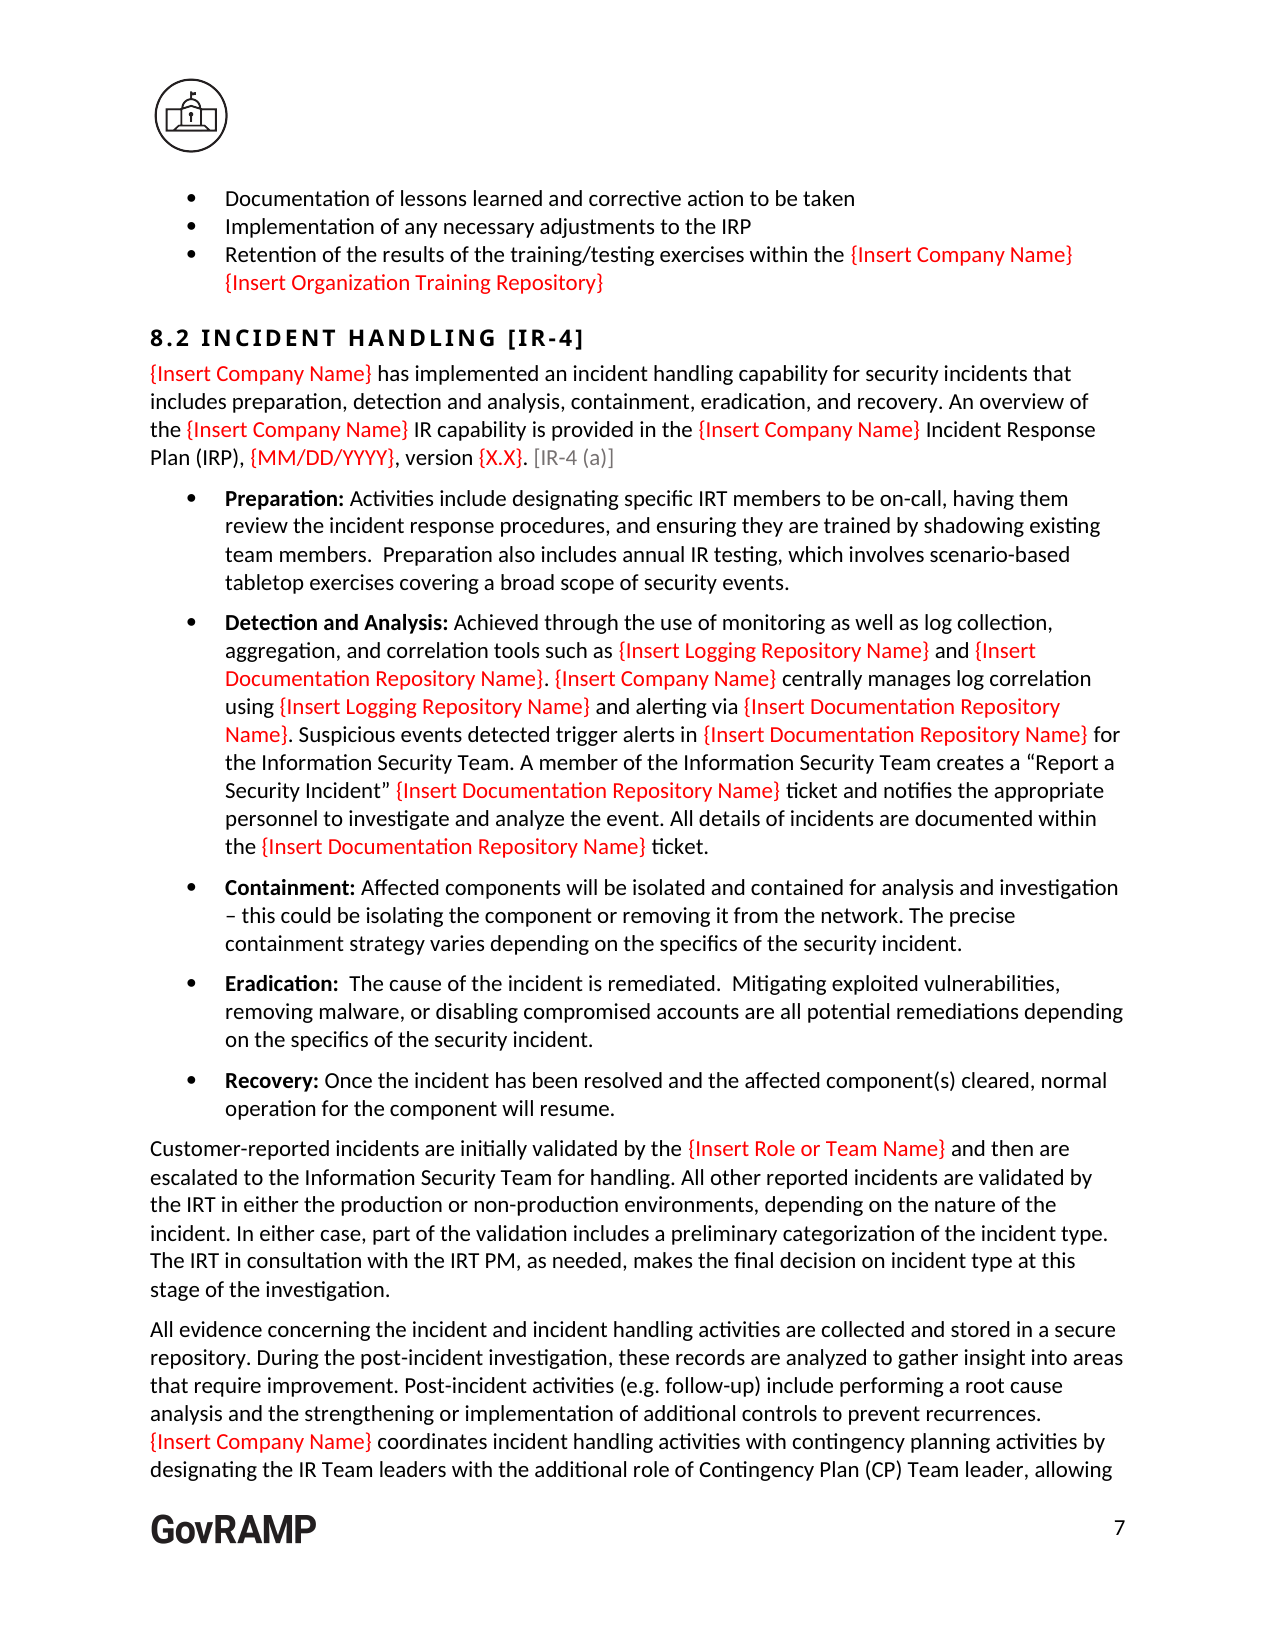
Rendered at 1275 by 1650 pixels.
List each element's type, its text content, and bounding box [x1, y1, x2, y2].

picture [150, 75, 232, 157]
list Preparation: Activities include designating specific IRT members to be on-call, having them review the incident response procedures, and ensuring they are trained by shadowing existing team members. Preparation also includes annual IR testing, which involves scenario-based tabletop exercises covering a broad scope of security events. [187, 484, 1125, 596]
list Containment: Affected components will be isolated and contained for analysis and investigation – this could be isolating the component or removing it from the network. The precise containment strategy varies depending on the specifics of the security incident. [187, 873, 1125, 957]
text Customer-reported incidents are initially validated by the {Insert Role or Team Name} and then are escalated to the Information Security Team for handling. All other reported incidents are validated by the IRT in either the production or non-production environments, depending on the nature of the incident. In either case, part of the validation includes a preliminary categorization of the incident type. The IRT in consultation with the IRT PM, as needed, makes the final decision on incident type at this stage of the investigation. [150, 1134, 1125, 1303]
picture [150, 1512, 318, 1546]
text {Insert Company Name} has implemented an incident handling capability for security incidents that includes preparation, detection and analysis, containment, eradication, and recovery. An overview of the {Insert Company Name} IR capability is provided in the {Insert Company Name} Incident Response Plan (IRP), {MM/DD/YYYY}, version {X.X}. [IR-4 (a)] [150, 359, 1125, 471]
list Recovery: Once the incident has been resolved and the affected component(s) cleared, normal operation for the component will resume. [187, 1066, 1125, 1122]
list Eradication: The cause of the incident is remediated. Mitigating exploited vulnerabilities, removing malware, or disabling compromised accounts are all potential remediations depending on the specifics of the security incident. [187, 969, 1125, 1053]
text All evidence concerning the incident and incident handling activities are collected and stored in a secure repository. During the post-incident investigation, these records are analyzed to gather insight into areas that require improvement. Post-incident activities (e.g. follow-up) include performing a root cause analysis and the strengthening or implementation of additional controls to prevent recurrences. [150, 1315, 1125, 1427]
list Documentation of lessons learned and corrective action to be taken [187, 184, 1125, 212]
text 8.2 Incident Handling [IR-4] [150, 322, 1125, 353]
list Implementation of any necessary adjustments to the IRP [187, 212, 1125, 241]
list Retention of the results of the training/testing exercises within the {Insert Company Name} {Insert Organization Training Repository} [187, 241, 1125, 297]
list Detection and Analysis: Achieved through the use of monitoring as well as log collection, aggregation, and correlation tools such as {Insert Logging Repository Name} and {Insert Documentation Repository Name}. {Insert Company Name} centrally manages log correlation using {Insert Logging Repository Name} and alerting via {Insert Documentation Repository Name}. Suspicious events detected trigger alerts in {Insert Documentation Repository Name} for the Information Security Team. A member of the Information Security Team creates a “Report a Security Incident” {Insert Documentation Repository Name} ticket and notifies the appropriate personnel to investigate and analyze the event. All details of incidents are documented within the {Insert Documentation Repository Name} ticket. [187, 608, 1125, 860]
